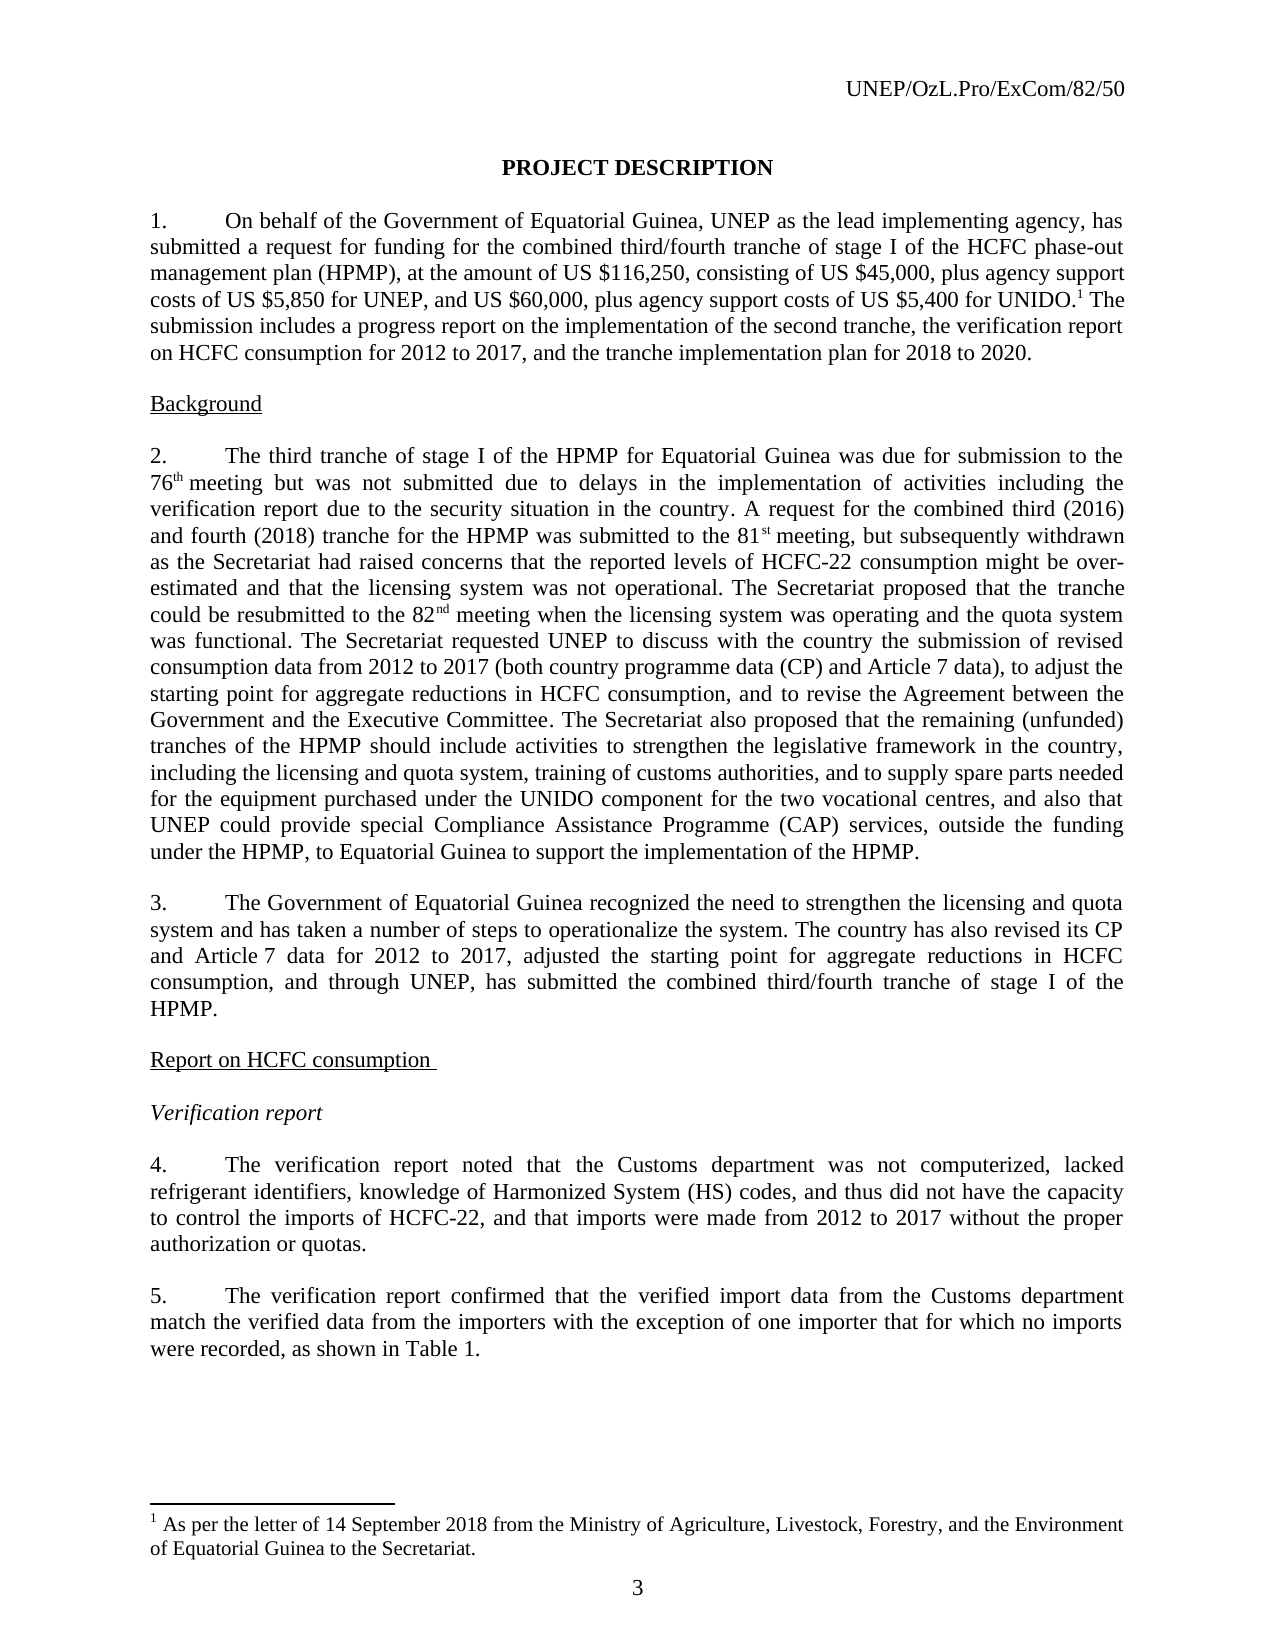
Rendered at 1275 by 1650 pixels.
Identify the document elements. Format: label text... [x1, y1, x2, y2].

subtitle The third tranche of stage I of the HPMP for Equatorial Guinea was due for submission to the 76th meeting but was not submitted due to delays in the implementation of activities including the verification report due to the security situation in the country. A request for the combined third (2016) and fourth (2018) tranche for the HPMP was submitted to the 81st meeting, but subsequently withdrawn as the Secretariat had raised concerns that the reported levels of HCFC-22 consumption might be over-estimated and that the licensing system was not operational. The Secretariat proposed that the tranche could be resubmitted to the 82nd meeting when the licensing system was operating and the quota system was functional. The Secretariat requested UNEP to discuss with the country the submission of revised consumption data from 2012 to 2017 (both country programme data (CP) and Article 7 data), to adjust the starting point for aggregate reductions in HCFC consumption, and to revise the Agreement between the Government and the Executive Committee. The Secretariat also proposed that the remaining (unfunded) tranches of the HPMP should include activities to strengthen the legislative framework in the country, including the licensing and quota system, training of customs authorities, and to supply spare parts needed for the equipment purchased under the UNIDO component for the two vocational centres, and also that UNEP could provide special Compliance Assistance Programme (CAP) services, outside the funding under the HPMP, to Equatorial Guinea to support the implementation of the HPMP. [150, 443, 1125, 864]
text PROJECT DESCRIPTION [150, 154, 1125, 180]
text Report on HCFC consumption [150, 1046, 1125, 1072]
subtitle On behalf of the Government of Equatorial Guinea, UNEP as the lead implementing agency, has submitted a request for funding for the combined third/fourth tranche of stage I of the HCFC phase-out management plan (HPMP), at the amount of US $116,250, consisting of US $45,000, plus agency support costs of US $5,850 for UNEP, and US $60,000, plus agency support costs of US $5,400 for UNIDO. The submission includes a progress report on the implementation of the second tranche, the verification report on HCFC consumption for 2012 to 2017, and the tranche implementation plan for 2018 to 2020. [150, 207, 1125, 365]
subtitle The Government of Equatorial Guinea recognized the need to strengthen the licensing and quota system and has taken a number of steps to operationalize the system. The country has also revised its CP and Article 7 data for 2012 to 2017, adjusted the starting point for aggregate reductions in HCFC consumption, and through UNEP, has submitted the combined third/fourth tranche of stage I of the HPMP. [150, 889, 1125, 1021]
subtitle The verification report confirmed that the verified import data from the Customs department match the verified data from the importers with the exception of one importer that for which no imports were recorded, as shown in Table 1. [150, 1282, 1125, 1361]
text Background [150, 390, 1125, 416]
text Verification report [150, 1099, 1125, 1125]
subtitle The verification report noted that the Customs department was not computerized, lacked refrigerant identifiers, knowledge of Harmonized System (HS) codes, and thus did not have the capacity to control the imports of HCFC-22, and that imports were made from 2012 to 2017 without the proper authorization or quotas. [150, 1151, 1125, 1257]
